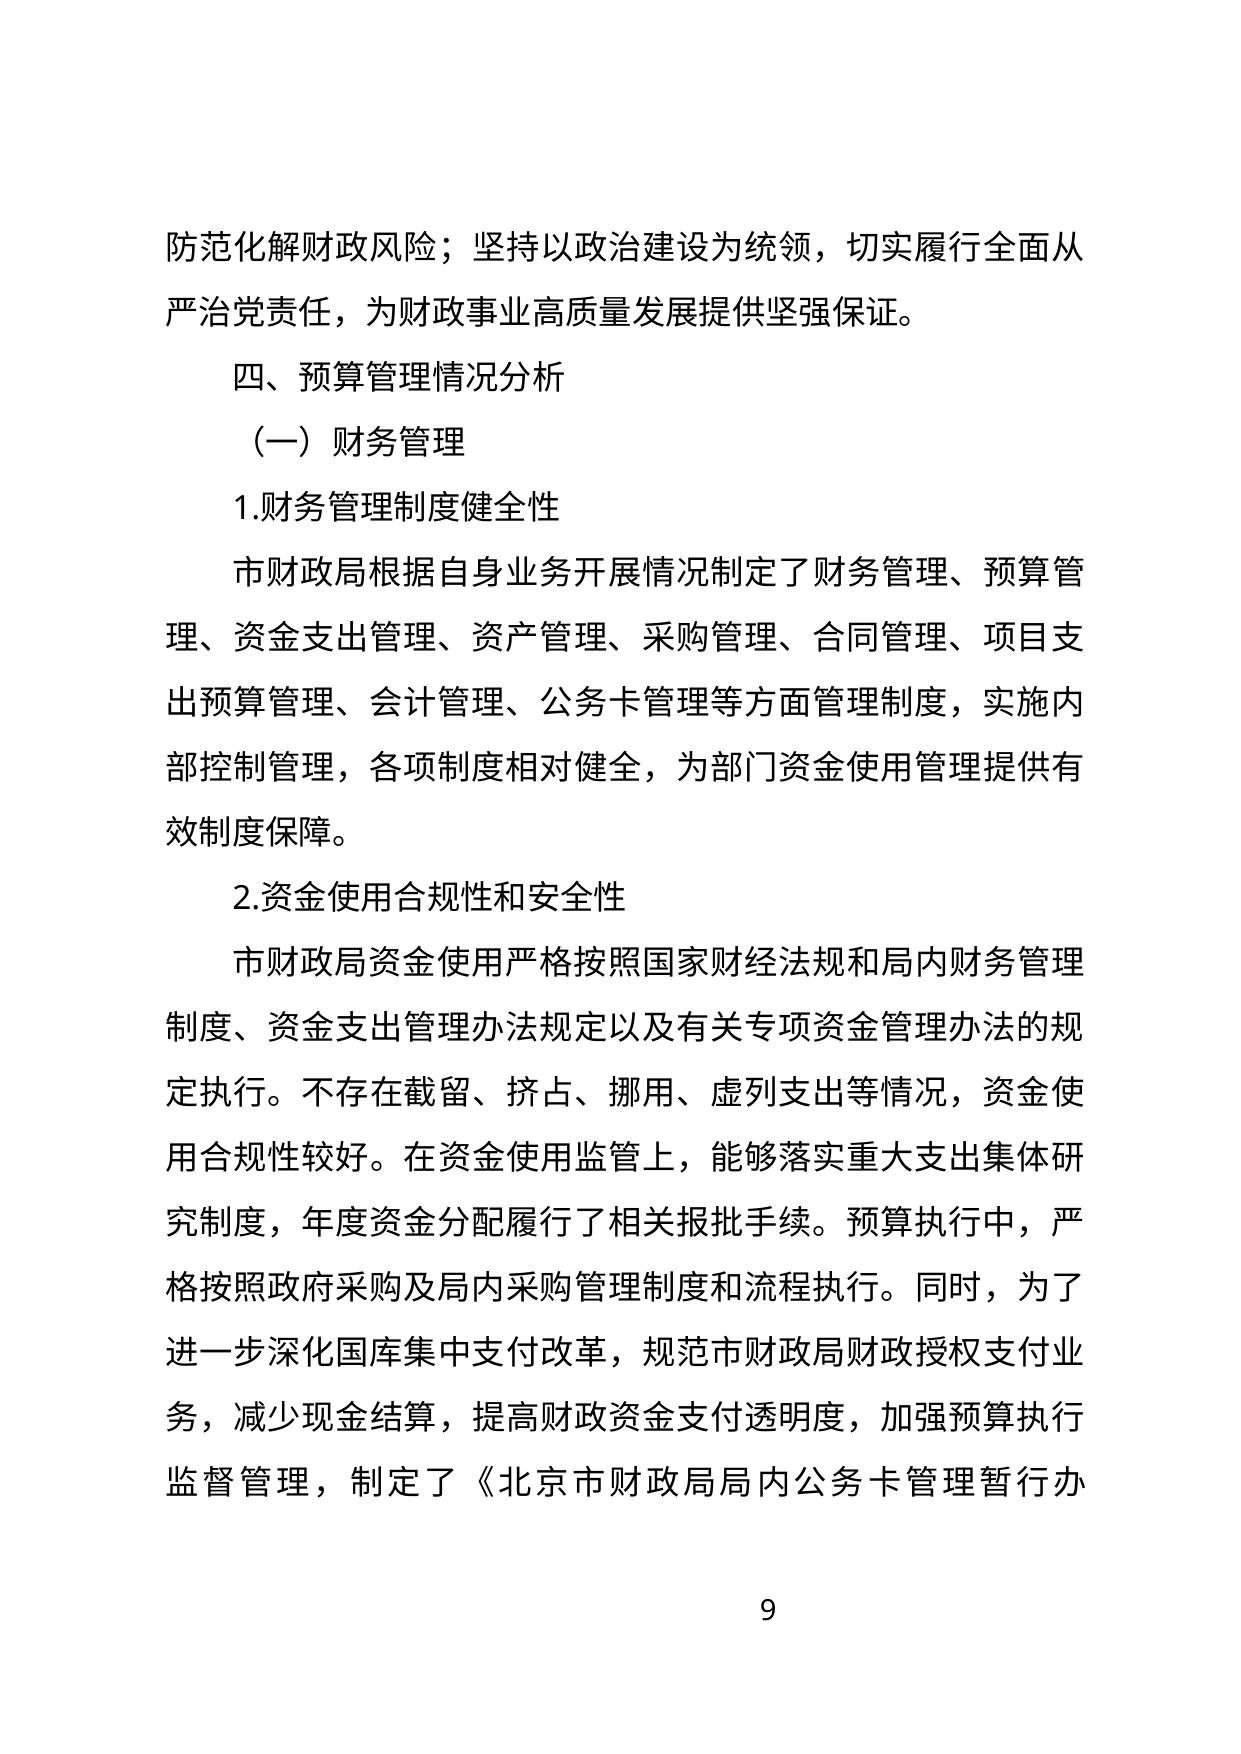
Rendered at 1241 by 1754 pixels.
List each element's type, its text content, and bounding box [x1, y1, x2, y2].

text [165, 927, 1087, 1512]
text （一）财务管理 [165, 407, 1087, 472]
text 1.财务管理制度健全性 [165, 472, 1087, 537]
text 2.资金使用合规性和安全性 [165, 862, 1087, 927]
text 四、预算管理情况分析 [165, 342, 1087, 407]
text 市财政局根据自身业务开展情况制定了财务管理、预算管理、资金支出管理、资产管理、采购管理、合同管理、项目支出预算管理、会计管理、公务卡管理等方面管理制度，实施内部控制管理，各项制度相对健全，为部门资金使用管理提供有效制度保障。 [165, 537, 1087, 862]
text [165, 212, 1087, 342]
